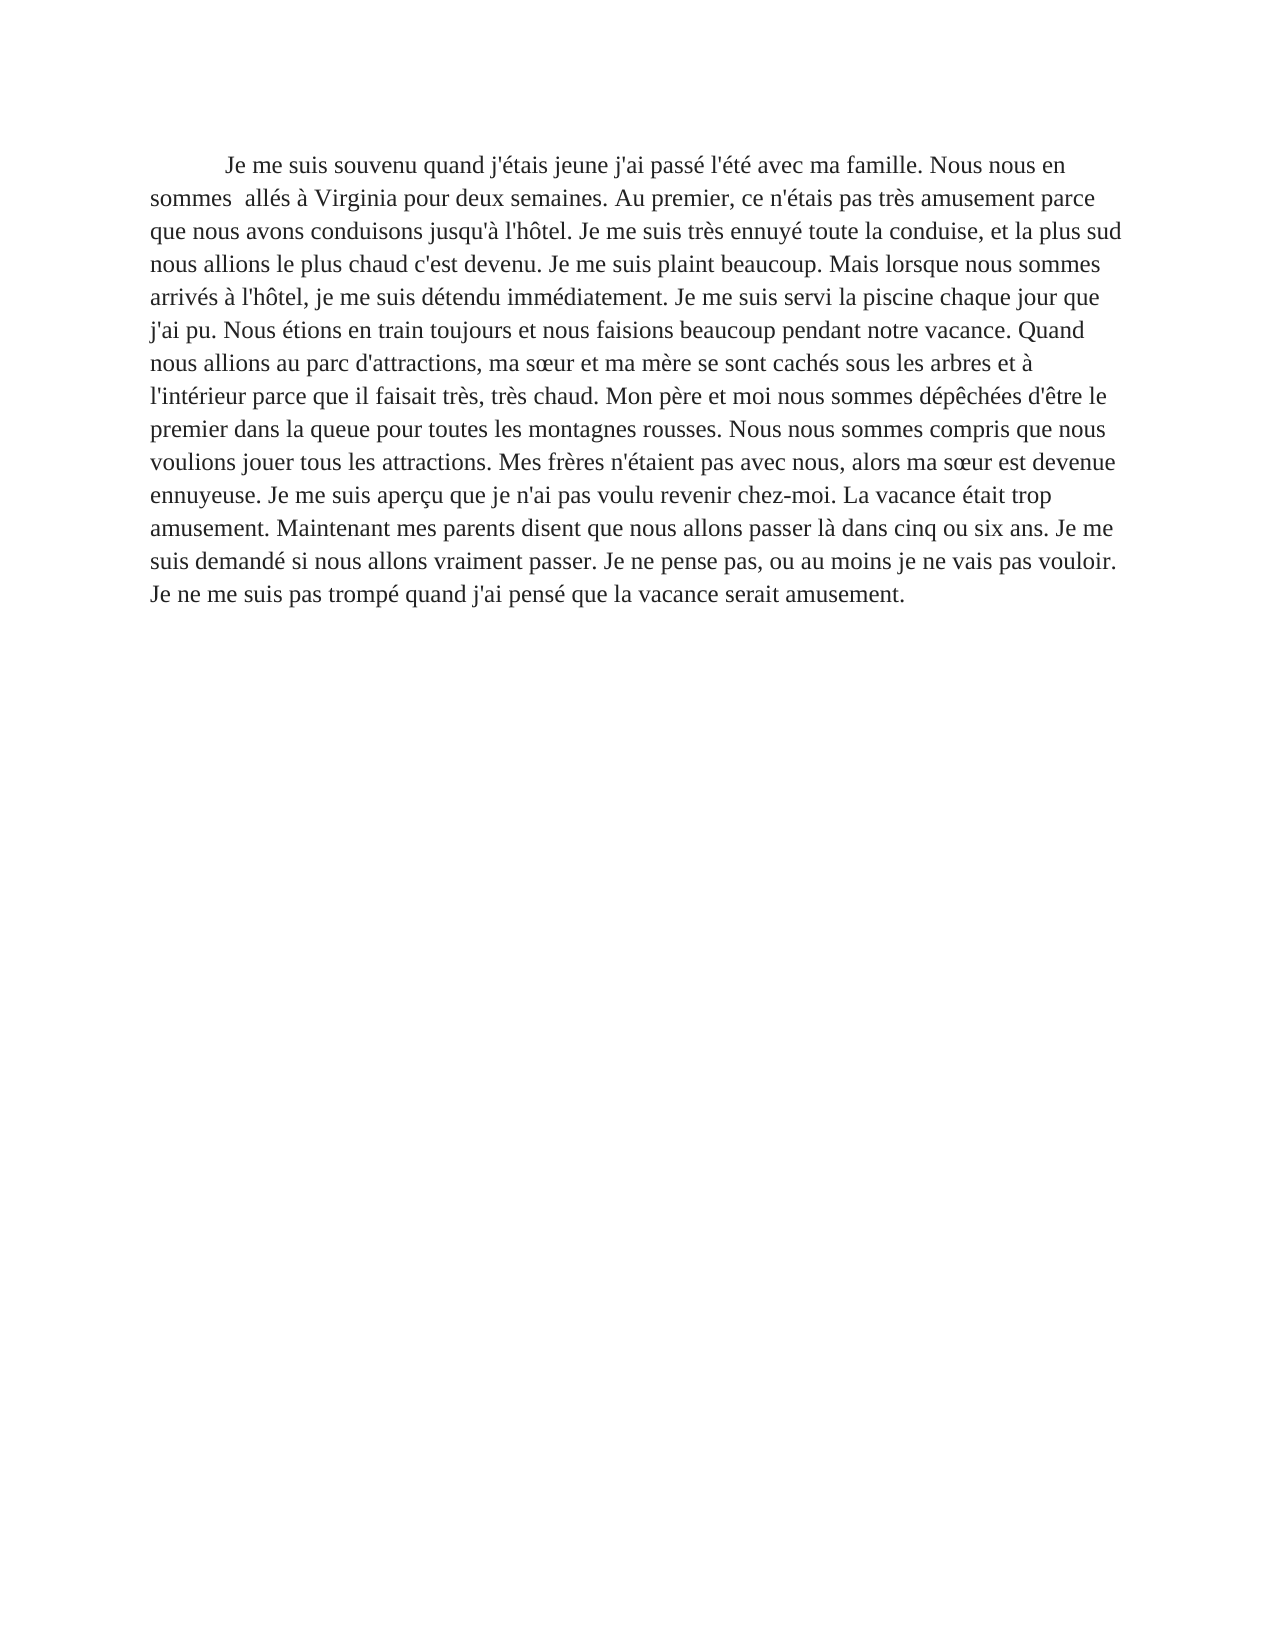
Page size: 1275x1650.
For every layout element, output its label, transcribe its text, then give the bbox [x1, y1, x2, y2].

text Je me suis souvenu quand j'étais jeune j'ai passé l'été avec ma famille. Nous nous en sommes allés à Virginia pour deux semaines. Au premier, ce n'étais pas très amusement parce que nous avons conduisons jusqu'à l'hôtel. Je me suis très ennuyé toute la conduise, et la plus sud nous allions le plus chaud c'est devenu. Je me suis plaint beaucoup. Mais lorsque nous sommes arrivés à l'hôtel, je me suis détendu immédiatement. Je me suis servi la piscine chaque jour que j'ai pu. Nous étions en train toujours et nous faisions beaucoup pendant notre vacance. Quand nous allions au parc d'attractions, ma sœur et ma mère se sont cachés sous les arbres et à l'intérieur parce que il faisait très, très chaud. Mon père et moi nous sommes dépêchées d'être le premier dans la queue pour toutes les montagnes rousses. Nous nous sommes compris que nous voulions jouer tous les attractions. Mes frères n'étaient pas avec nous, alors ma sœur est devenue ennuyeuse. Je me suis aperçu que je n'ai pas voulu revenir chez-moi. La vacance était trop amusement. Maintenant mes parents disent que nous allons passer là dans cinq ou six ans. Je me suis demandé si nous allons vraiment passer. Je ne pense pas, ou au moins je ne vais pas vouloir. Je ne me suis pas trompé quand j'ai pensé que la vacance serait amusement. [150, 150, 1125, 608]
